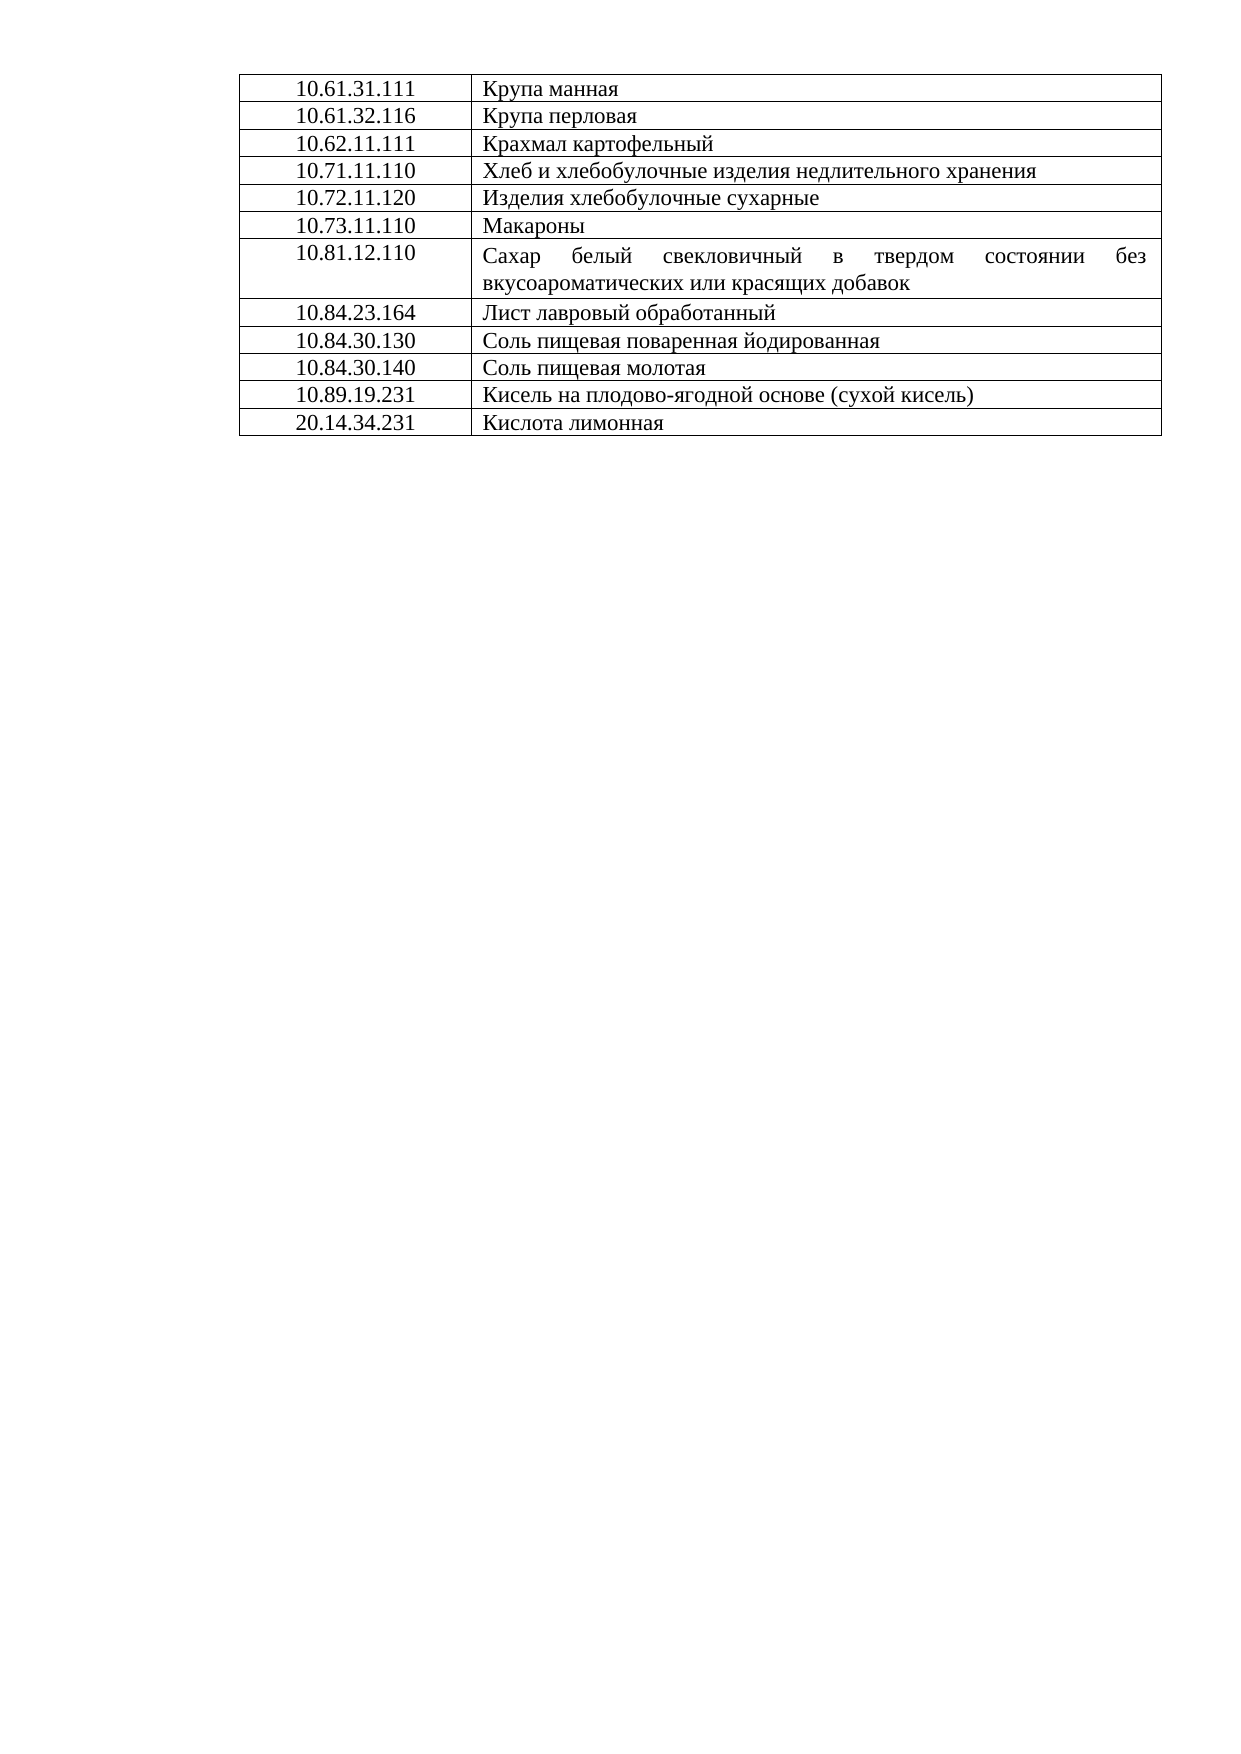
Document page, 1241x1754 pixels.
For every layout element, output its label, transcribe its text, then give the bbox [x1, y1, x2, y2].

table_cell 10.84.23.164 [240, 299, 471, 326]
table_cell Лист лавровый обработанный [472, 299, 1161, 326]
table_cell Крупа перловая [472, 102, 1161, 129]
table_cell Кислота лимонная [472, 409, 1161, 435]
table_cell 10.84.30.130 [240, 327, 471, 353]
table_cell Крахмал картофельный [472, 130, 1161, 156]
table_cell Хлеб и хлебобулочные изделия недлительного хранения [472, 157, 1161, 183]
table_cell Кисель на плодово-ягодной основе (сухой кисель) [472, 381, 1161, 408]
table_cell Макароны [472, 212, 1161, 238]
table_cell 10.84.30.140 [240, 354, 471, 380]
table_cell 10.72.11.120 [240, 185, 471, 211]
table_cell 10.89.19.231 [240, 381, 471, 408]
table_cell 10.81.12.110 [240, 239, 471, 298]
table_cell 10.61.32.116 [240, 102, 471, 129]
table_cell Соль пищевая молотая [472, 354, 1161, 380]
table_cell 10.61.31.111 [240, 75, 471, 101]
table_cell 10.73.11.110 [240, 212, 471, 238]
table_cell Соль пищевая поваренная йодированная [472, 327, 1161, 353]
table_cell Изделия хлебобулочные сухарные [472, 185, 1161, 211]
table_cell 10.71.11.110 [240, 157, 471, 183]
table_cell 10.62.11.111 [240, 130, 471, 156]
table_cell Крупа манная [472, 75, 1161, 101]
table_cell 20.14.34.231 [240, 409, 471, 435]
table_cell Сахар белый свекловичный в твердом состоянии без вкусоароматических или красящих добавок [472, 239, 1161, 298]
